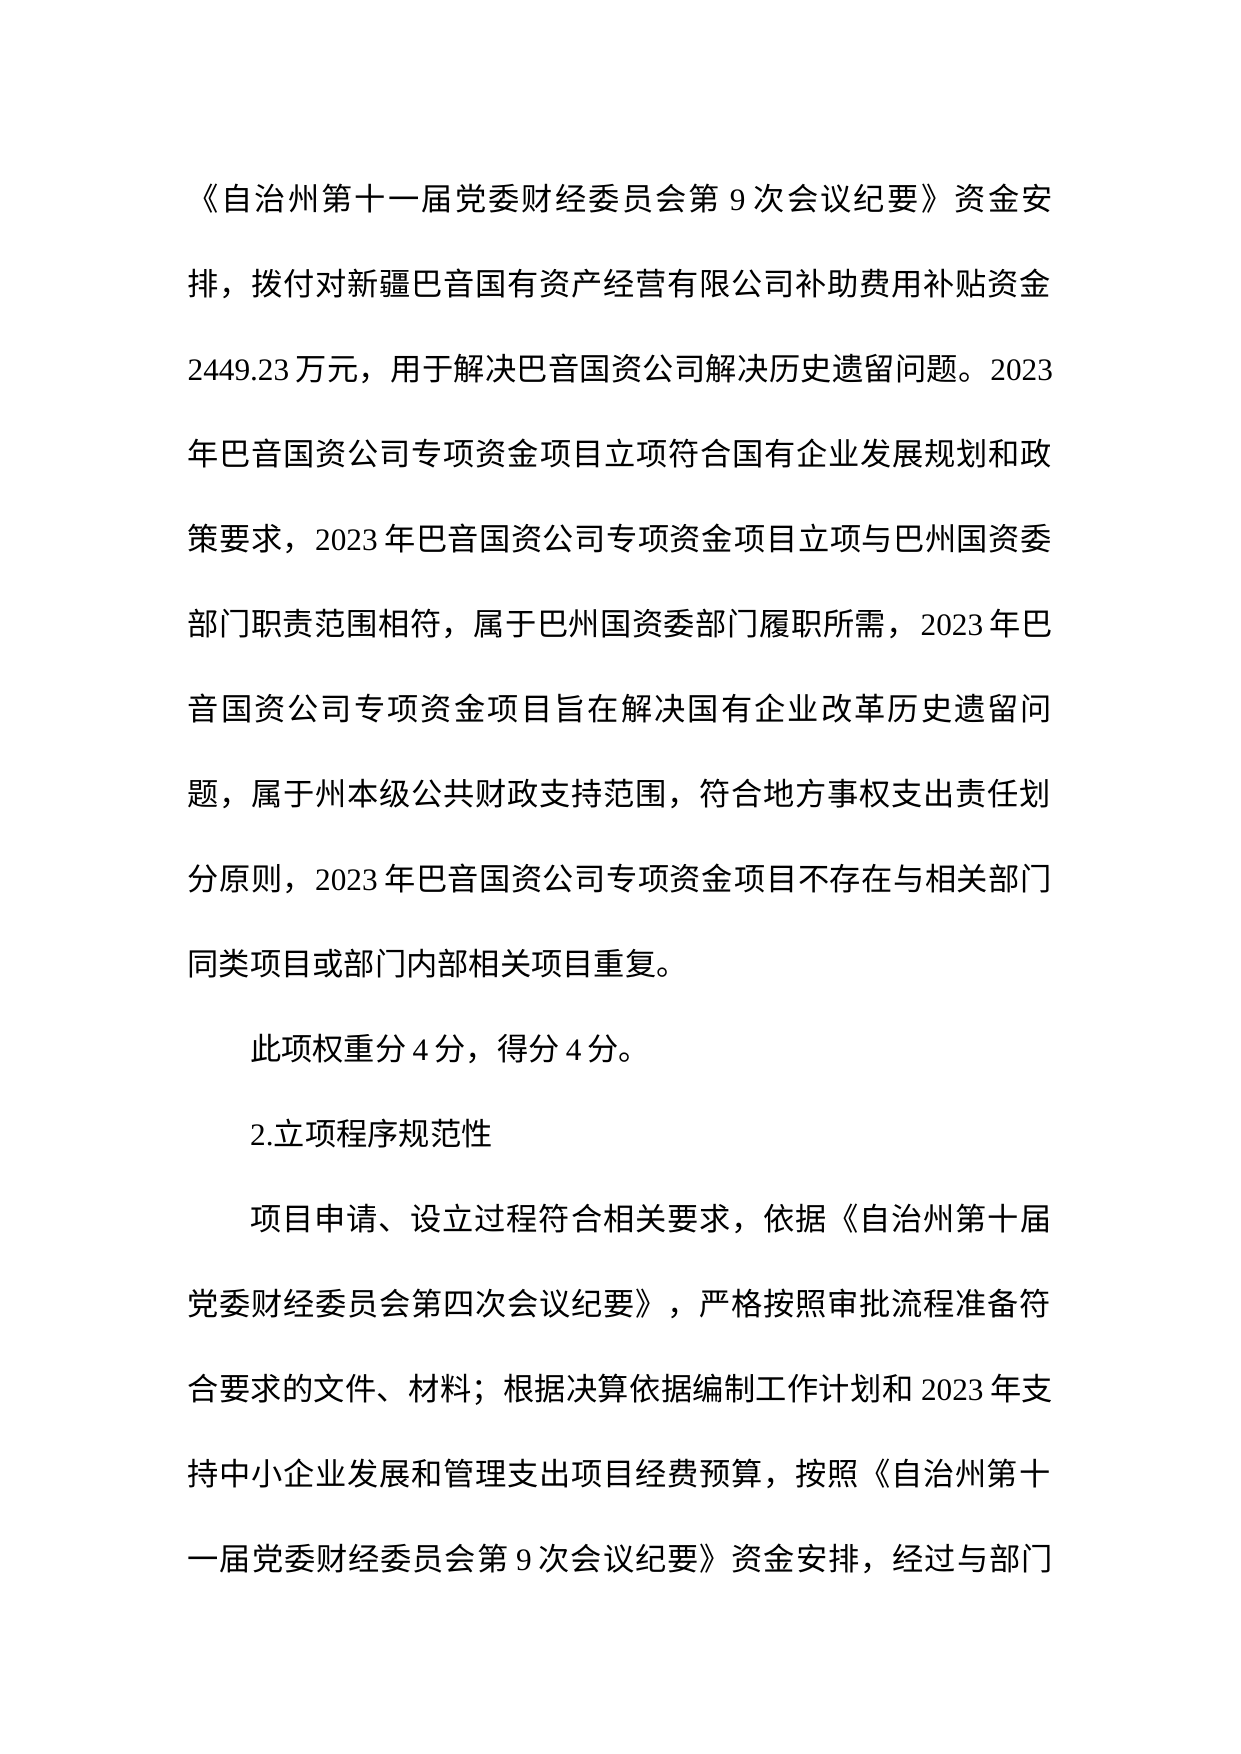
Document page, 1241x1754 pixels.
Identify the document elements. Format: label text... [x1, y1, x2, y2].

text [187, 154, 1053, 1004]
text 2.立项程序规范性 [187, 1089, 1053, 1174]
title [187, 1174, 1053, 1599]
title 此项权重分4分，得分4分。 [187, 1004, 1053, 1089]
